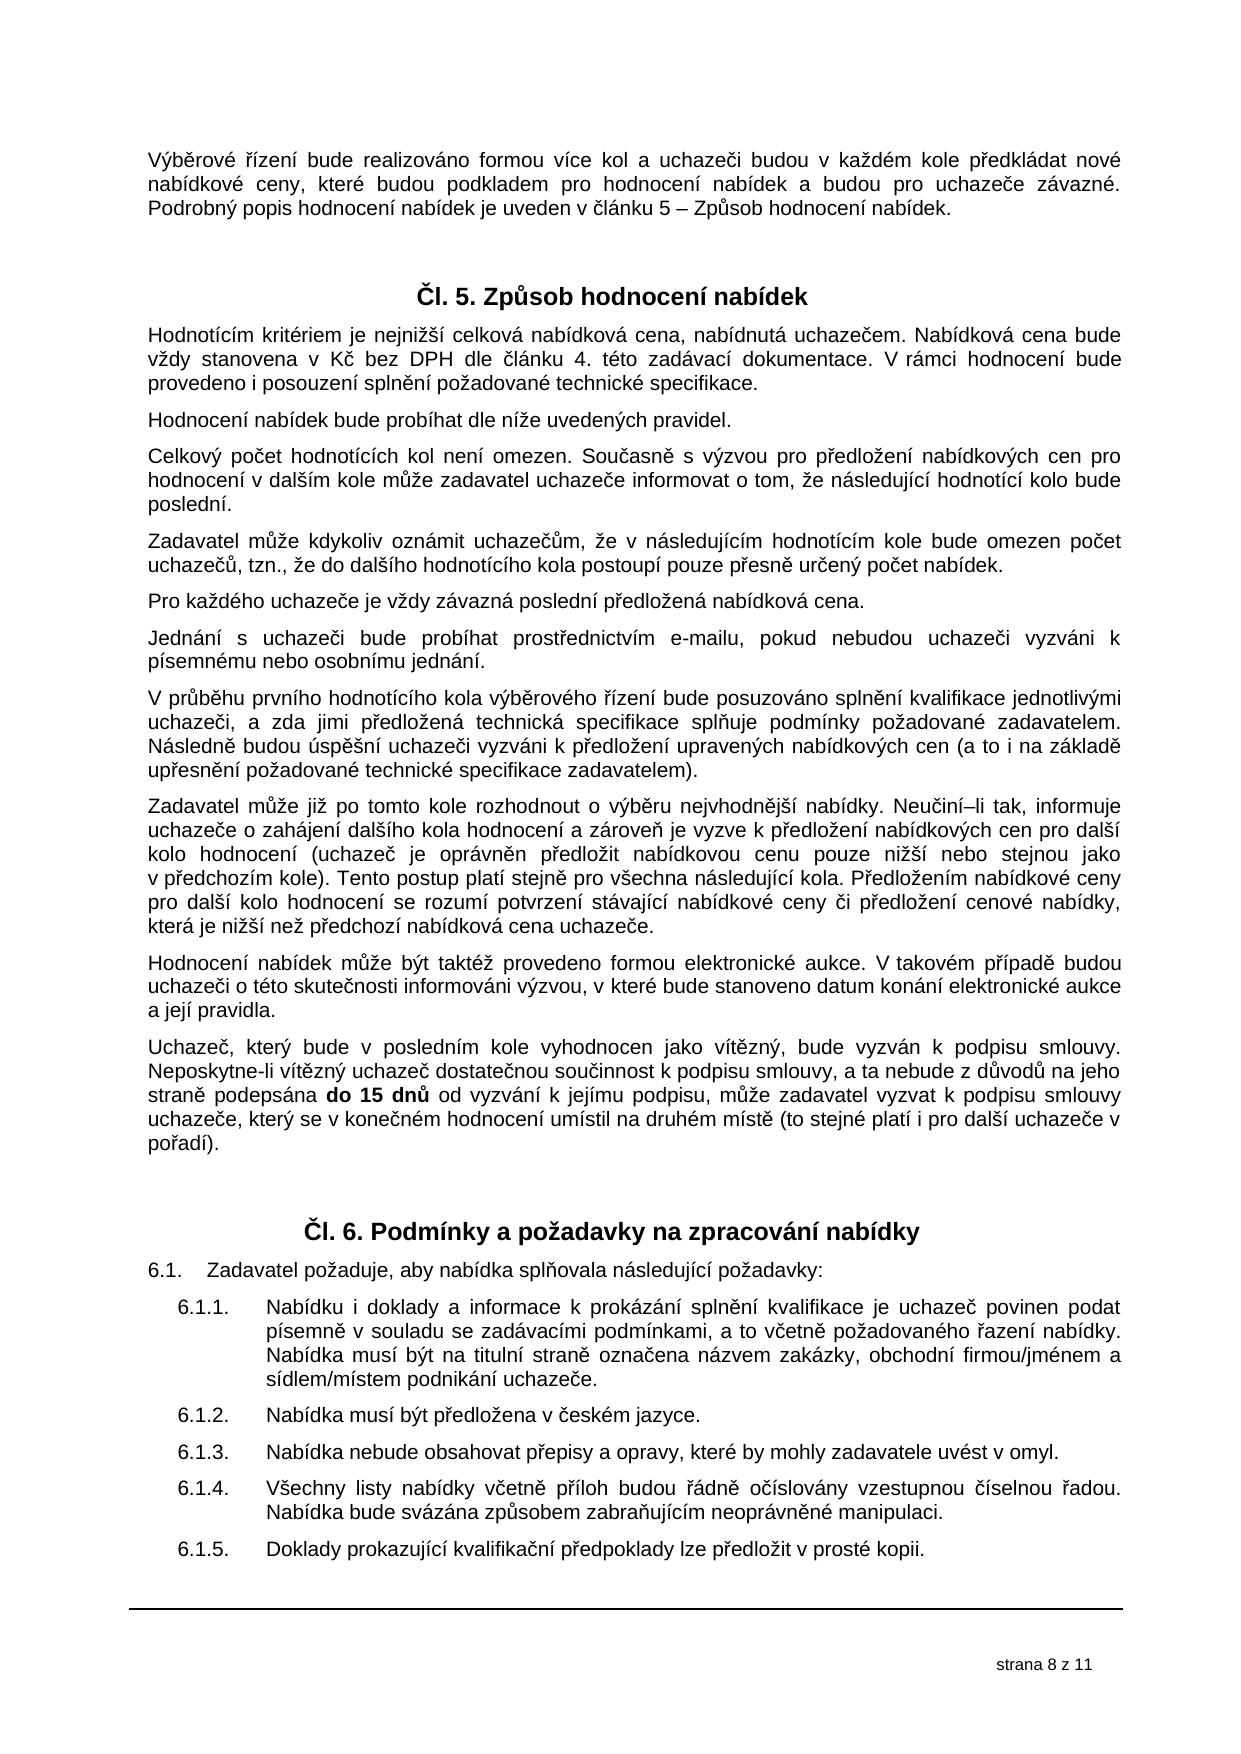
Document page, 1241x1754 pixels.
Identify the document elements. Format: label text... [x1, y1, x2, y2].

text Celkový počet hodnotících kol není omezen. Současně s výzvou pro předložení nabídkových cen pro hodnocení v dalším kole může zadavatel uchazeče informovat o tom, že následující hodnotící kolo bude poslední. [148, 444, 1122, 516]
text V průběhu prvního hodnotícího kola výběrového řízení bude posuzováno splnění kvalifikace jednotlivými uchazeči, a zda jimi předložená technická specifikace splňuje podmínky požadované zadavatelem. Následně budou úspěšní uchazeči vyzváni k předložení upravených nabídkových cen (a to i na základě upřesnění požadované technické specifikace zadavatelem). [148, 686, 1122, 782]
text Nabídka musí být předložena v českém jazyce. [177, 1403, 1122, 1427]
text Nabídka nebude obsahovat přepisy a opravy, které by mohly zadavatele uvést v omyl. [177, 1439, 1122, 1463]
text Doklady prokazující kvalifikační předpoklady lze předložit v prosté kopii. [177, 1536, 1122, 1560]
text Pro každého uchazeče je vždy závazná poslední předložená nabídková cena. [148, 589, 1122, 613]
text Nabídku i doklady a informace k prokázání splnění kvalifikace je uchazeč povinen podat písemně v souladu se zadávacími podmínkami, a to včetně požadovaného řazení nabídky. Nabídka musí být na titulní straně označena názvem zakázky, obchodní firmou/jménem a sídlem/místem podnikání uchazeče. [177, 1295, 1122, 1391]
text Všechny listy nabídky včetně příloh budou řádně očíslovány vzestupnou číselnou řadou. Nabídka bude svázána způsobem zabraňujícím neoprávněné manipulaci. [177, 1476, 1122, 1524]
text Zadavatel může kdykoliv oznámit uchazečům, že v následujícím hodnotícím kole bude omezen počet uchazečů, tzn., že do dalšího hodnotícího kola postoupí pouze přesně určený počet nabídek. [148, 528, 1122, 576]
text Způsob hodnocení nabídek [102, 282, 1122, 311]
text Hodnocení nabídek může být taktéž provedeno formou elektronické aukce. V takovém případě budou uchazeči o této skutečnosti informováni výzvou, v které bude stanoveno datum konání elektronické aukce a její pravidla. [148, 950, 1122, 1022]
text Podmínky a požadavky na zpracování nabídky [102, 1217, 1122, 1246]
text Jednání s uchazeči bude probíhat prostřednictvím e-mailu, pokud nebudou uchazeči vyzváni k písemnému nebo osobnímu jednání. [148, 625, 1122, 673]
text Zadavatel požaduje, aby nabídka splňovala následující požadavky: [148, 1258, 1122, 1282]
text Výběrové řízení bude realizováno formou více kol a uchazeči budou v každém kole předkládat nové nabídkové ceny, které budou podkladem pro hodnocení nabídek a budou pro uchazeče závazné. Podrobný popis hodnocení nabídek je uveden v článku 5 – Způsob hodnocení nabídek. [148, 148, 1122, 219]
text Hodnotícím kritériem je nejnižší celková nabídková cena, nabídnutá uchazečem. Nabídková cena bude vždy stanovena v Kč bez DPH dle článku 4. této zadávací dokumentace. V rámci hodnocení bude provedeno i posouzení splnění požadované technické specifikace. [148, 323, 1122, 395]
text Zadavatel může již po tomto kole rozhodnout o výběru nejvhodnější nabídky. Neučiní–li tak, informuje uchazeče o zahájení dalšího kola hodnocení a zároveň je vyzve k předložení nabídkových cen pro další kolo hodnocení (uchazeč je oprávněn předložit nabídkovou cenu pouze nižší nebo stejnou jako v předchozím kole). Tento postup platí stejně pro všechna následující kola. Předložením nabídkové ceny pro další kolo hodnocení se rozumí potvrzení stávající nabídkové ceny či předložení cenové nabídky, která je nižší než předchozí nabídková cena uchazeče. [148, 794, 1122, 938]
text Hodnocení nabídek bude probíhat dle níže uvedených pravidel. [148, 408, 1122, 432]
text Uchazeč, který bude v posledním kole vyhodnocen jako vítězný, bude vyzván k podpisu smlouvy. Neposkytne-li vítězný uchazeč dostatečnou součinnost k podpisu smlouvy, a ta nebude z důvodů na jeho straně podepsána do 15 dnů od vyzvání k jejímu podpisu, může zadavatel vyzvat k podpisu smlouvy uchazeče, který se v konečném hodnocení umístil na druhém místě (to stejné platí i pro další uchazeče v pořadí). [148, 1035, 1122, 1154]
